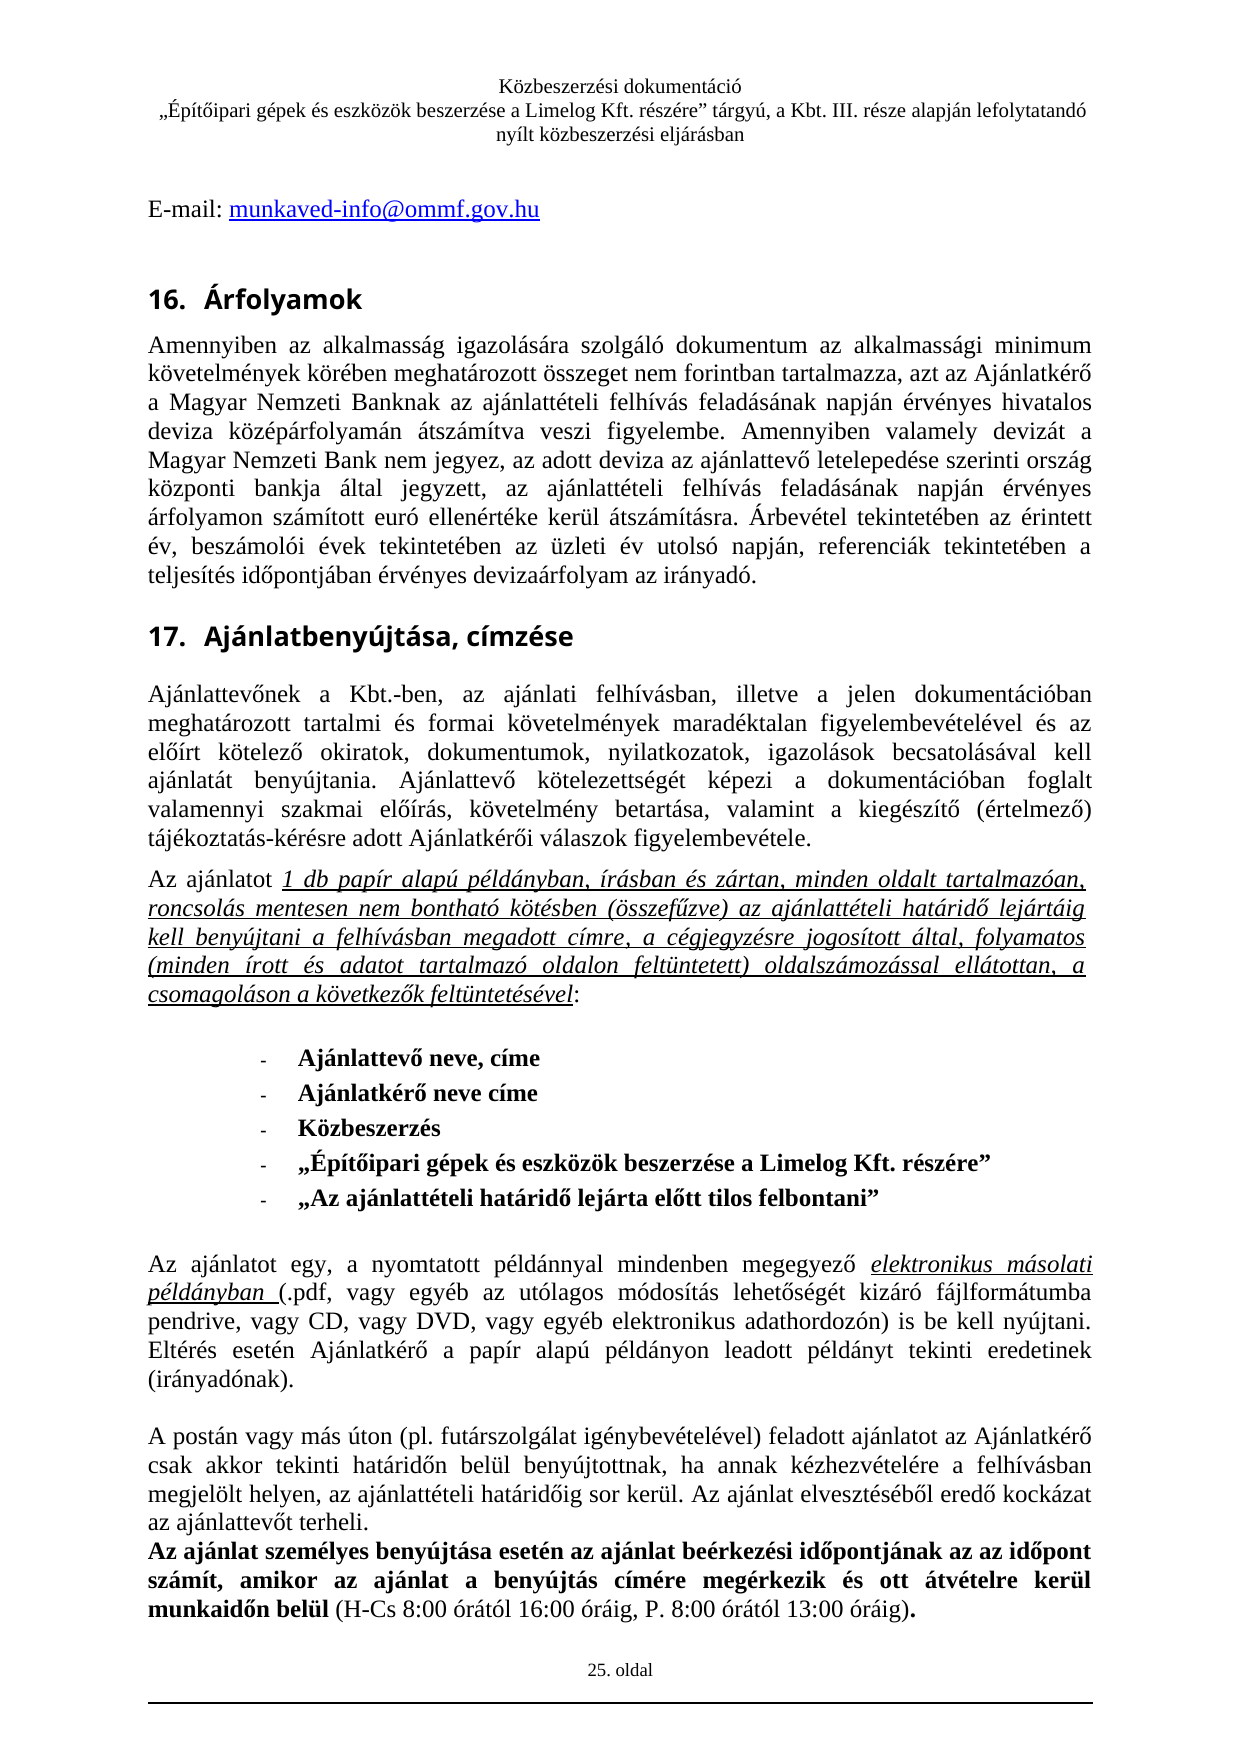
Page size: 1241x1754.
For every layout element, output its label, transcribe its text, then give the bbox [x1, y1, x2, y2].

text Az ajánlatot 1 db papír alapú példányban, írásban és zártan, minden oldalt tartalmazóan, roncsolás mentesen nem bontható kötésben (összefűzve) az ajánlattételi határidő lejártáig kell benyújtani a felhívásban megadott címre, a cégjegyzésre jogosított által, folyamatos (minden írott és adatot tartalmazó oldalon feltüntetett) oldalszámozással ellátottan, a csomagoláson a következők feltüntetésével: [148, 948, 1086, 975]
text Amennyiben az alkalmasság igazolására szolgáló dokumentum az alkalmassági minimum követelmények körében meghatározott összeget nem forintban tartalmazza, azt az Ajánlatkérő a Magyar Nemzeti Banknak az ajánlattételi felhívás feladásának napján érvényes hivatalos deviza középárfolyamán átszámítva veszi figyelembe. Amennyiben valamely devizát a Magyar Nemzeti Bank nem jegyez, az adott deviza az ajánlattevő letelepedése szerinti ország központi bankja által jegyzett, az ajánlattételi felhívás feladásának napján érvényes árfolyamon számított euró ellenértéke kerül átszámításra. Árbevétel tekintetében az érintett év, beszámolói évek tekintetében az üzleti év utolsó napján, referenciák tekintetében a teljesítés időpontjában érvényes devizaárfolyam az irányadó. [148, 330, 1093, 588]
text Az ajánlatot 1 db papír alapú példányban, írásban és zártan, minden oldalt tartalmazóan, roncsolás mentesen nem bontható kötésben (összefűzve) az ajánlattételi határidő lejártáig kell benyújtani a felhívásban megadott címre, a cégjegyzésre jogosított által, folyamatos (minden írott és adatot tartalmazó oldalon feltüntetett) oldalszámozással ellátottan, a csomagoláson a következők feltüntetésével: [148, 864, 1086, 918]
list Ajánlattevő neve, címe [260, 1043, 1086, 1072]
list „Az ajánlattételi határidő lejárta előtt tilos felbontani” [260, 1183, 1086, 1212]
list Közbeszerzés [260, 1113, 1086, 1142]
text A postán vagy más úton (pl. futárszolgálat igénybevételével) feladott ajánlatot az Ajánlatkérő csak akkor tekinti határidőn belül benyújtottnak, ha annak kézhezvételére a felhívásban megjelölt helyen, az ajánlattételi határidőig sor kerül. Az ajánlat elvesztéséből eredő kockázat az ajánlattevőt terheli. [148, 1421, 1093, 1536]
text Az ajánlatot egy, a nyomtatott példánnyal mindenben megegyező elektronikus másolati példányban (.pdf, vagy egyéb az utólagos módosítás lehetőségét kizáró fájlformátumba pendrive, vagy CD, vagy DVD, vagy egyéb elektronikus adathordozón) is be kell nyújtani. Eltérés esetén Ajánlatkérő a papír alapú példányon leadott példányt tekinti eredetinek (irányadónak). [148, 1249, 1093, 1392]
list Árfolyamok [148, 280, 1093, 317]
list „Építőipari gépek és eszközök beszerzése a Limelog Kft. részére” [260, 1148, 1086, 1177]
list Ajánlatkérő neve címe [260, 1078, 1086, 1107]
text Ajánlattevőnek a Kbt.-ben, az ajánlati felhívásban, illetve a jelen dokumentációban meghatározott tartalmi és formai követelmények maradéktalan figyelembevételével és az előírt kötelező okiratok, dokumentumok, nyilatkozatok, igazolások becsatolásával kell ajánlatát benyújtania. Ajánlattevő kötelezettségét képezi a dokumentációban foglalt valamennyi szakmai előírás, követelmény betartása, valamint a kiegészítő (értelmező) tájékoztatás-kérésre adott Ajánlatkérői válaszok figyelembevétele. [148, 679, 1093, 852]
text Az ajánlat személyes benyújtása esetén az ajánlat beérkezési időpontjának az az időpont számít, amikor az ajánlat a benyújtás címére megérkezik és ott átvételre kerül munkaidőn belül (H-Cs 8:00 órától 16:00 óráig, P. 8:00 órától 13:00 óráig). [148, 1536, 1093, 1622]
text E-mail: munkaved-info@ommf.gov.hu [148, 194, 1093, 223]
text Az ajánlatot 1 db papír alapú példányban, írásban és zártan, minden oldalt tartalmazóan, roncsolás mentesen nem bontható kötésben (összefűzve) az ajánlattételi határidő lejártáig kell benyújtani a felhívásban megadott címre, a cégjegyzésre jogosított által, folyamatos (minden írott és adatot tartalmazó oldalon feltüntetett) oldalszámozással ellátottan, a csomagoláson a következők feltüntetésével: [148, 977, 1086, 1008]
list Ajánlatbenyújtása, címzése [148, 617, 1093, 654]
text Az ajánlatot 1 db papír alapú példányban, írásban és zártan, minden oldalt tartalmazóan, roncsolás mentesen nem bontható kötésben (összefűzve) az ajánlattételi határidő lejártáig kell benyújtani a felhívásban megadott címre, a cégjegyzésre jogosított által, folyamatos (minden írott és adatot tartalmazó oldalon feltüntetett) oldalszámozással ellátottan, a csomagoláson a következők feltüntetésével: [148, 919, 1086, 947]
